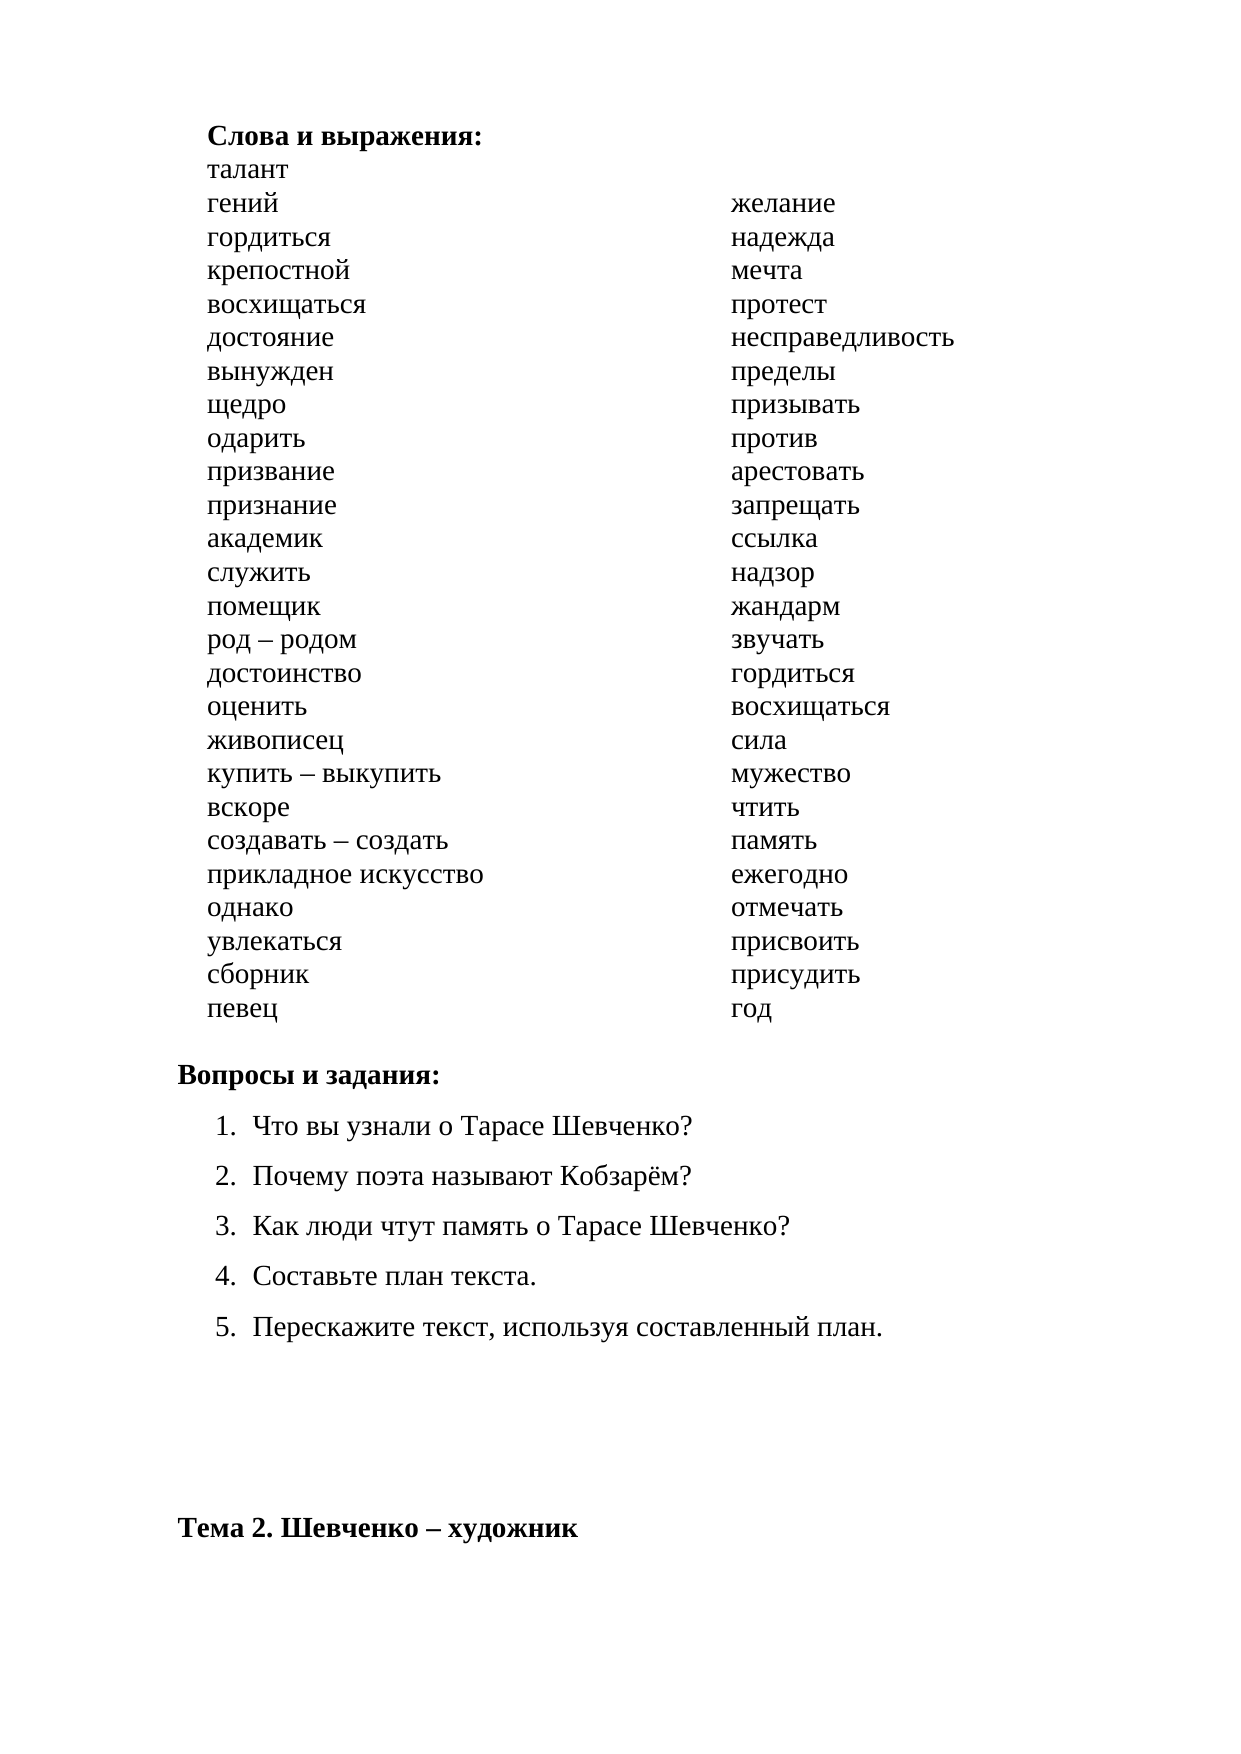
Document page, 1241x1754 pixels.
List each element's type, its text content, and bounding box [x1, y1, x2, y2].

list Перескажите текст, используя составленный план. [215, 1309, 1152, 1342]
text призывать [701, 386, 1152, 420]
text достоинство [177, 655, 627, 688]
text пределы [701, 353, 1152, 386]
text арестовать [701, 453, 1152, 487]
text увлекаться [177, 923, 627, 957]
text год [701, 990, 1152, 1024]
text ссылка [701, 521, 1152, 554]
text род – родом [177, 621, 627, 655]
text надзор [701, 554, 1152, 588]
text одарить [177, 420, 627, 453]
text певец [177, 990, 627, 1024]
text память [701, 822, 1152, 856]
text однако [177, 889, 627, 923]
text оценить [177, 688, 627, 722]
text желание [701, 185, 1152, 219]
list Составьте план текста. [215, 1258, 1152, 1292]
text вынужден [177, 353, 627, 386]
text Тема 2. Шевченко – художник [177, 1510, 1152, 1544]
text присудить [701, 957, 1152, 990]
text талант [177, 152, 627, 185]
text признание [177, 487, 627, 521]
text гений [177, 185, 627, 219]
text сборник [177, 957, 627, 990]
text сила [701, 722, 1152, 755]
text ежегодно [701, 856, 1152, 889]
text запрещать [701, 487, 1152, 521]
text чтить [701, 789, 1152, 822]
text призвание [177, 453, 627, 487]
text служить [177, 554, 627, 588]
text мужество [701, 755, 1152, 789]
text мечта [701, 252, 1152, 286]
text надежда [701, 219, 1152, 252]
list Что вы узнали о Тарасе Шевченко? [215, 1108, 1152, 1141]
text купить – выкупить [177, 755, 627, 789]
list Как люди чтут память о Тарасе Шевченко? [215, 1208, 1152, 1242]
text гордиться [701, 655, 1152, 688]
text вскоре [177, 789, 627, 822]
text присвоить [701, 923, 1152, 957]
text звучать [701, 621, 1152, 655]
text восхищаться [177, 286, 627, 319]
text щедро [177, 386, 627, 420]
text создавать – создать [177, 822, 627, 856]
text протест [701, 286, 1152, 319]
text прикладное искусство [177, 856, 627, 889]
text гордиться [177, 219, 627, 252]
text отмечать [701, 889, 1152, 923]
text живописец [177, 722, 627, 755]
text Слова и выражения: [177, 118, 1152, 152]
text несправедливость [701, 319, 1152, 353]
text жандарм [701, 588, 1152, 621]
text помещик [177, 588, 627, 621]
text крепостной [177, 252, 627, 286]
text Вопросы и задания: [177, 1057, 627, 1091]
list Почему поэта называют Кобзарём? [215, 1158, 1152, 1191]
text против [701, 420, 1152, 453]
text достояние [177, 319, 627, 353]
text академик [177, 521, 627, 554]
text восхищаться [701, 688, 1152, 722]
